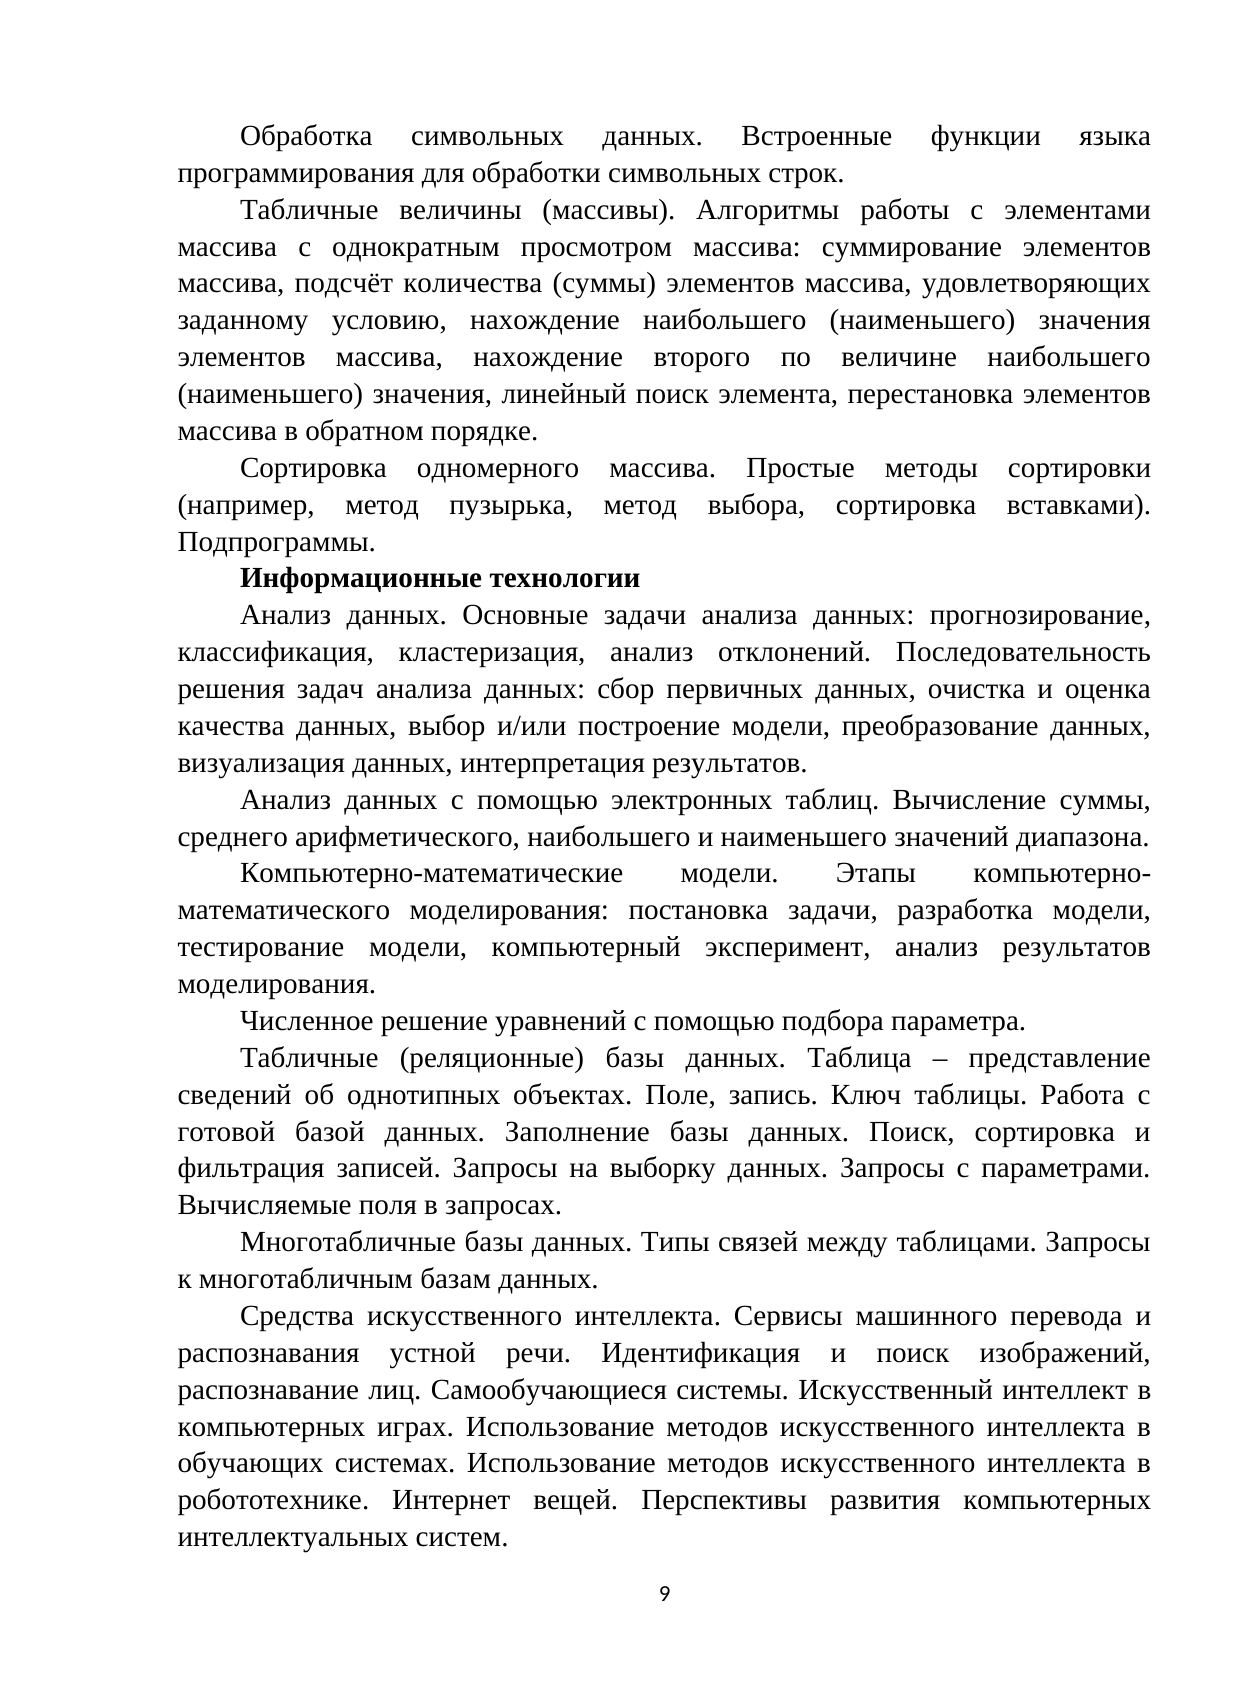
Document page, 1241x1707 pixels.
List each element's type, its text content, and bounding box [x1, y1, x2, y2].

text Средства искусственного интеллекта. Сервисы машинного перевода и распознавания устной речи. Идентификация и поиск изображений, распознавание лиц. Самообучающиеся системы. Искусственный интеллект в компьютерных играх. Использование методов искусственного интеллекта в обучающих системах. Использование методов искусственного интеллекта в робототехнике. Интернет вещей. Перспективы развития компьютерных интеллектуальных систем. [177, 1298, 1152, 1553]
text Табличные величины (массивы). Алгоритмы работы с элементами массива с однократным просмотром массива: суммирование элементов массива, подсчёт количества (суммы) элементов массива, удовлетворяющих заданному условию, нахождение наибольшего (наименьшего) значения элементов массива, нахождение второго по величине наибольшего (наименьшего) значения, линейный поиск элемента, перестановка элементов массива в обратном порядке. [177, 192, 1152, 447]
text Табличные (реляционные) базы данных. Таблица – представление сведений об однотипных объектах. Поле, запись. Ключ таблицы. Работа с готовой базой данных. Заполнение базы данных. Поиск, сортировка и фильтрация записей. Запросы на выборку данных. Запросы с параметрами. Вычисляемые поля в запросах. [177, 1040, 1152, 1221]
text Численное решение уравнений с помощью подбора параметра. [177, 1003, 1152, 1037]
text Информационные технологии [177, 561, 1152, 594]
text Обработка символьных данных. Встроенные функции языка программирования для обработки символьных строк. [177, 118, 1152, 188]
text Анализ данных. Основные задачи анализа данных: прогнозирование, классификация, кластеризация, анализ отклонений. Последовательность решения задач анализа данных: сбор первичных данных, очистка и оценка качества данных, выбор и/или построение модели, преобразование данных, визуализация данных, интерпретация результатов. [177, 597, 1152, 778]
text Компьютерно-математические модели. Этапы компьютерно-математического моделирования: постановка задачи, разработка модели, тестирование модели, компьютерный эксперимент, анализ результатов моделирования. [177, 856, 1152, 1000]
text Сортировка одномерного массива. Простые методы сортировки (например, метод пузырька, метод выбора, сортировка вставками). Подпрограммы. [177, 450, 1152, 557]
text Многотабличные базы данных. Типы связей между таблицами. Запросы к многотабличным базам данных. [177, 1224, 1152, 1295]
text Анализ данных с помощью электронных таблиц. Вычисление суммы, среднего арифметического, наибольшего и наименьшего значений диапазона. [177, 782, 1152, 852]
